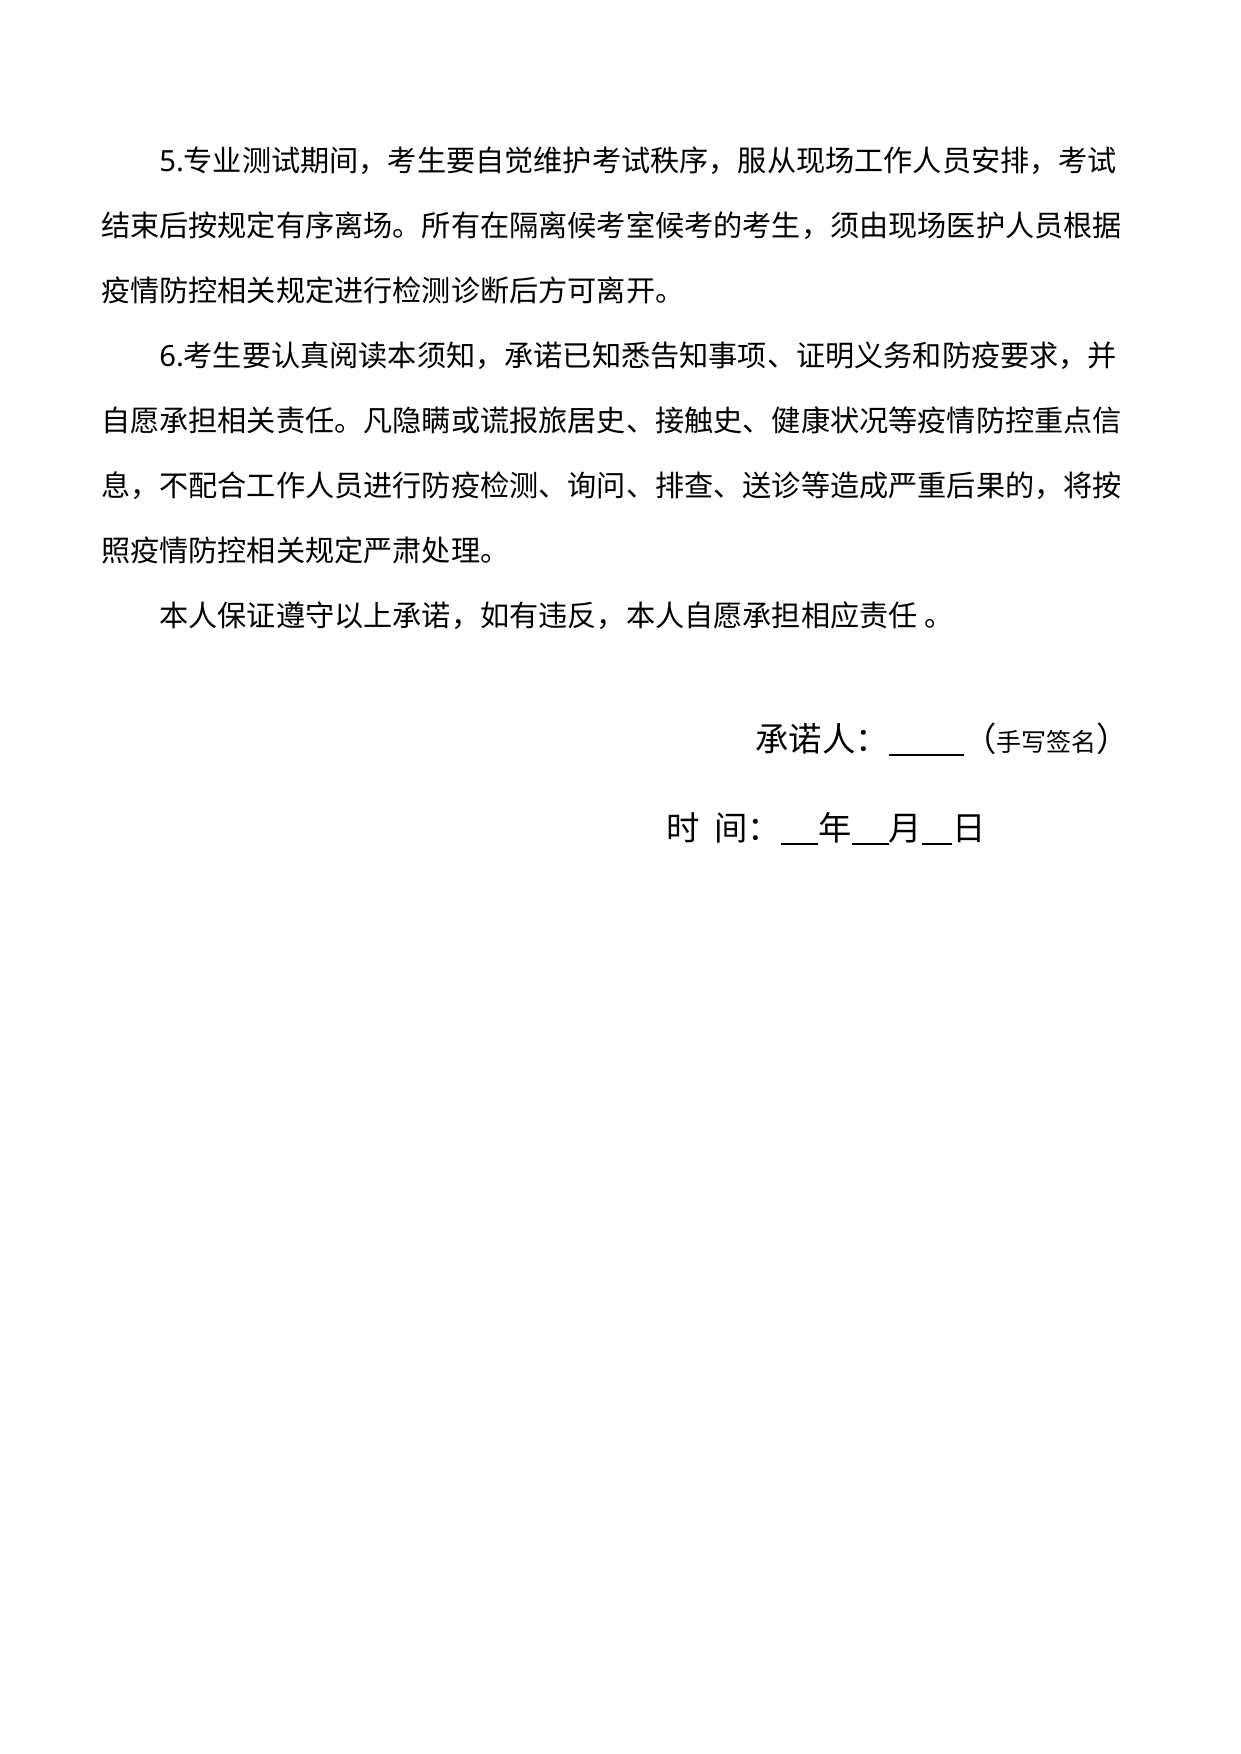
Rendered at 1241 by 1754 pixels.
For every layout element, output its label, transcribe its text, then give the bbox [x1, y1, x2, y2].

text 本人保证遵守以上承诺，如有违反，本人自愿承担相应责任 。 [101, 581, 1130, 646]
text 承诺人： （手写签名） [101, 711, 1130, 761]
text 5.专业测试期间，考生要自觉维护考试秩序，服从现场工作人员安排，考试结束后按规定有序离场。所有在隔离候考室候考的考生，须由现场医护人员根据疫情防控相关规定进行检测诊断后方可离开。 [101, 126, 1130, 321]
text 时 间： 年 月 日 [666, 793, 1130, 858]
text 6.考生要认真阅读本须知，承诺已知悉告知事项、证明义务和防疫要求，并自愿承担相关责任。凡隐瞒或谎报旅居史、接触史、健康状况等疫情防控重点信息，不配合工作人员进行防疫检测、询问、排查、送诊等造成严重后果的，将按照疫情防控相关规定严肃处理。 [101, 321, 1130, 581]
